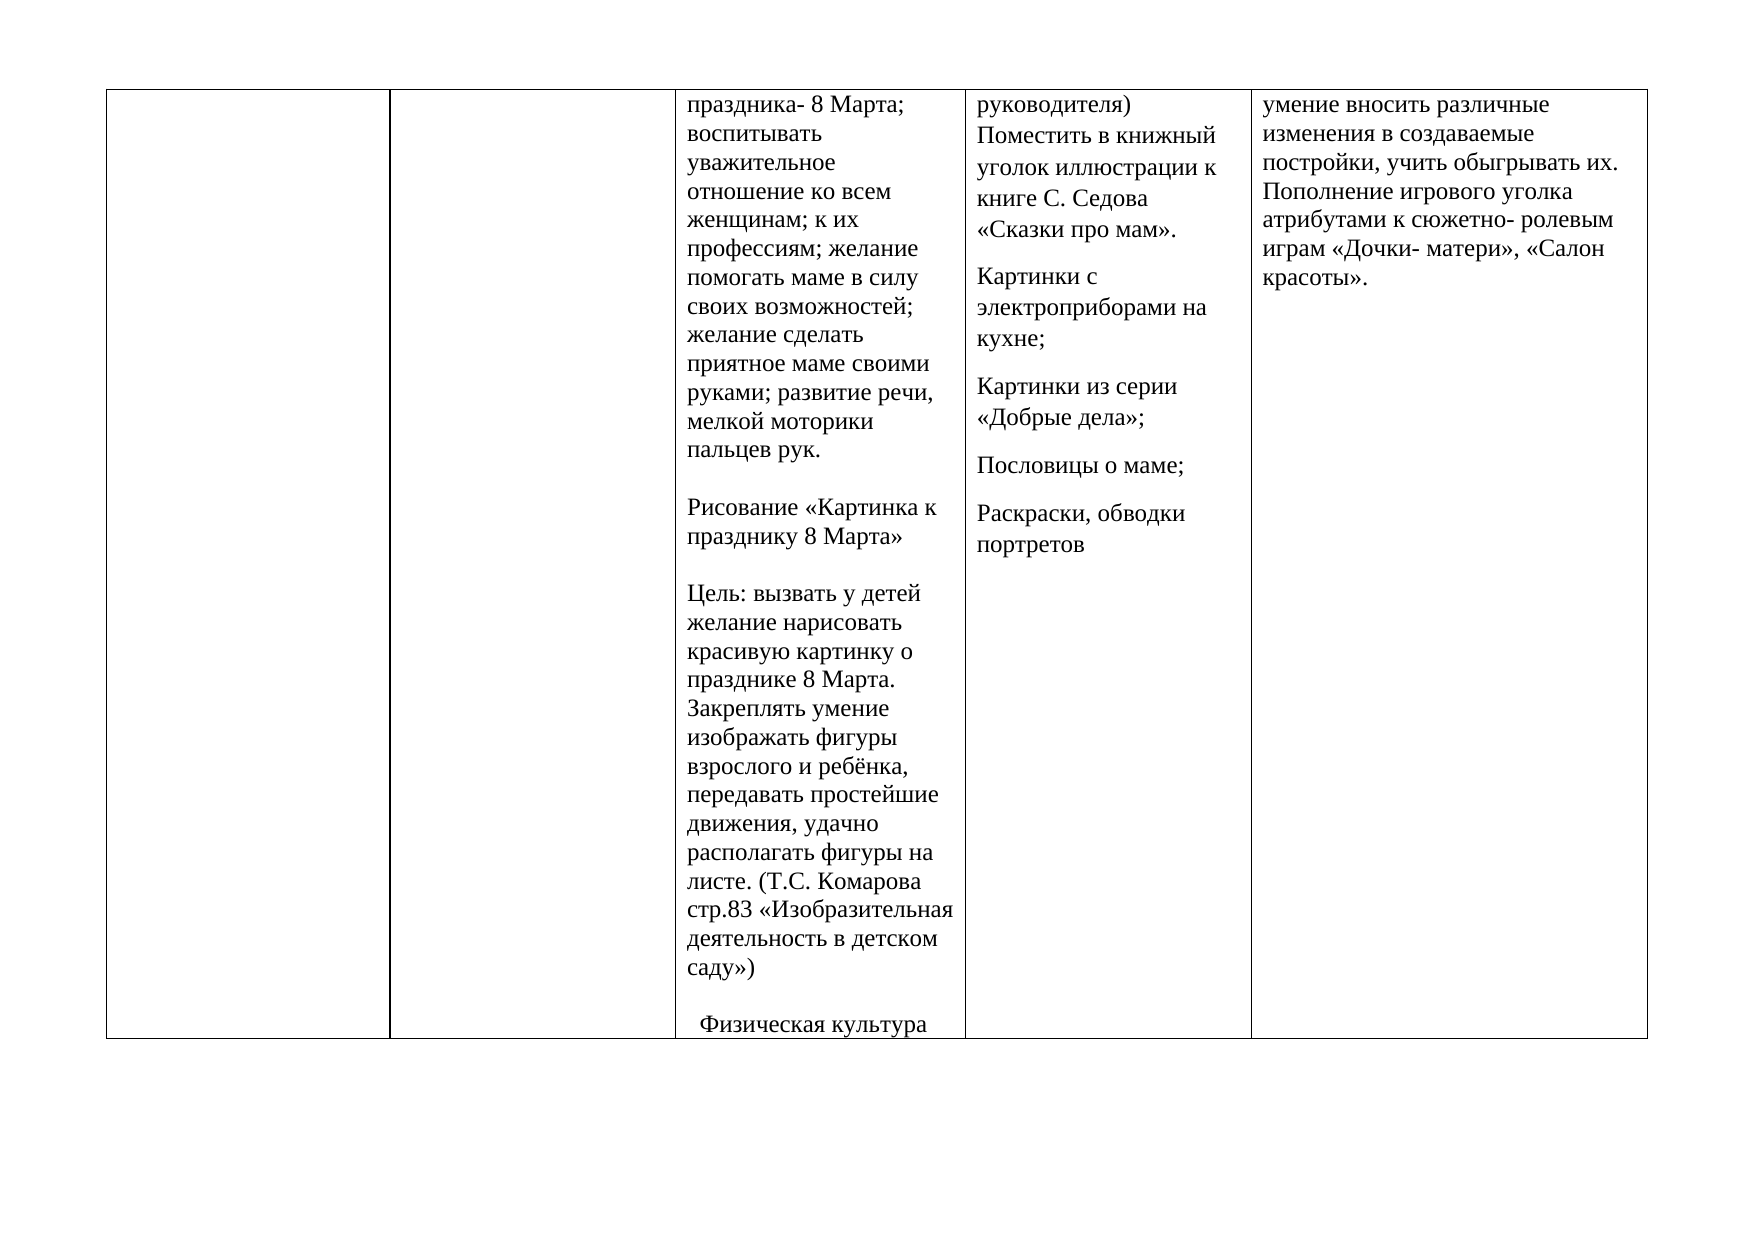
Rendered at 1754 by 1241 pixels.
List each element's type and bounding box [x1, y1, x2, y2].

table_cell [676, 90, 965, 1038]
table_cell [391, 90, 675, 1038]
table_cell [107, 90, 389, 1038]
table_cell [1252, 90, 1647, 1038]
table_cell [966, 90, 1251, 1038]
